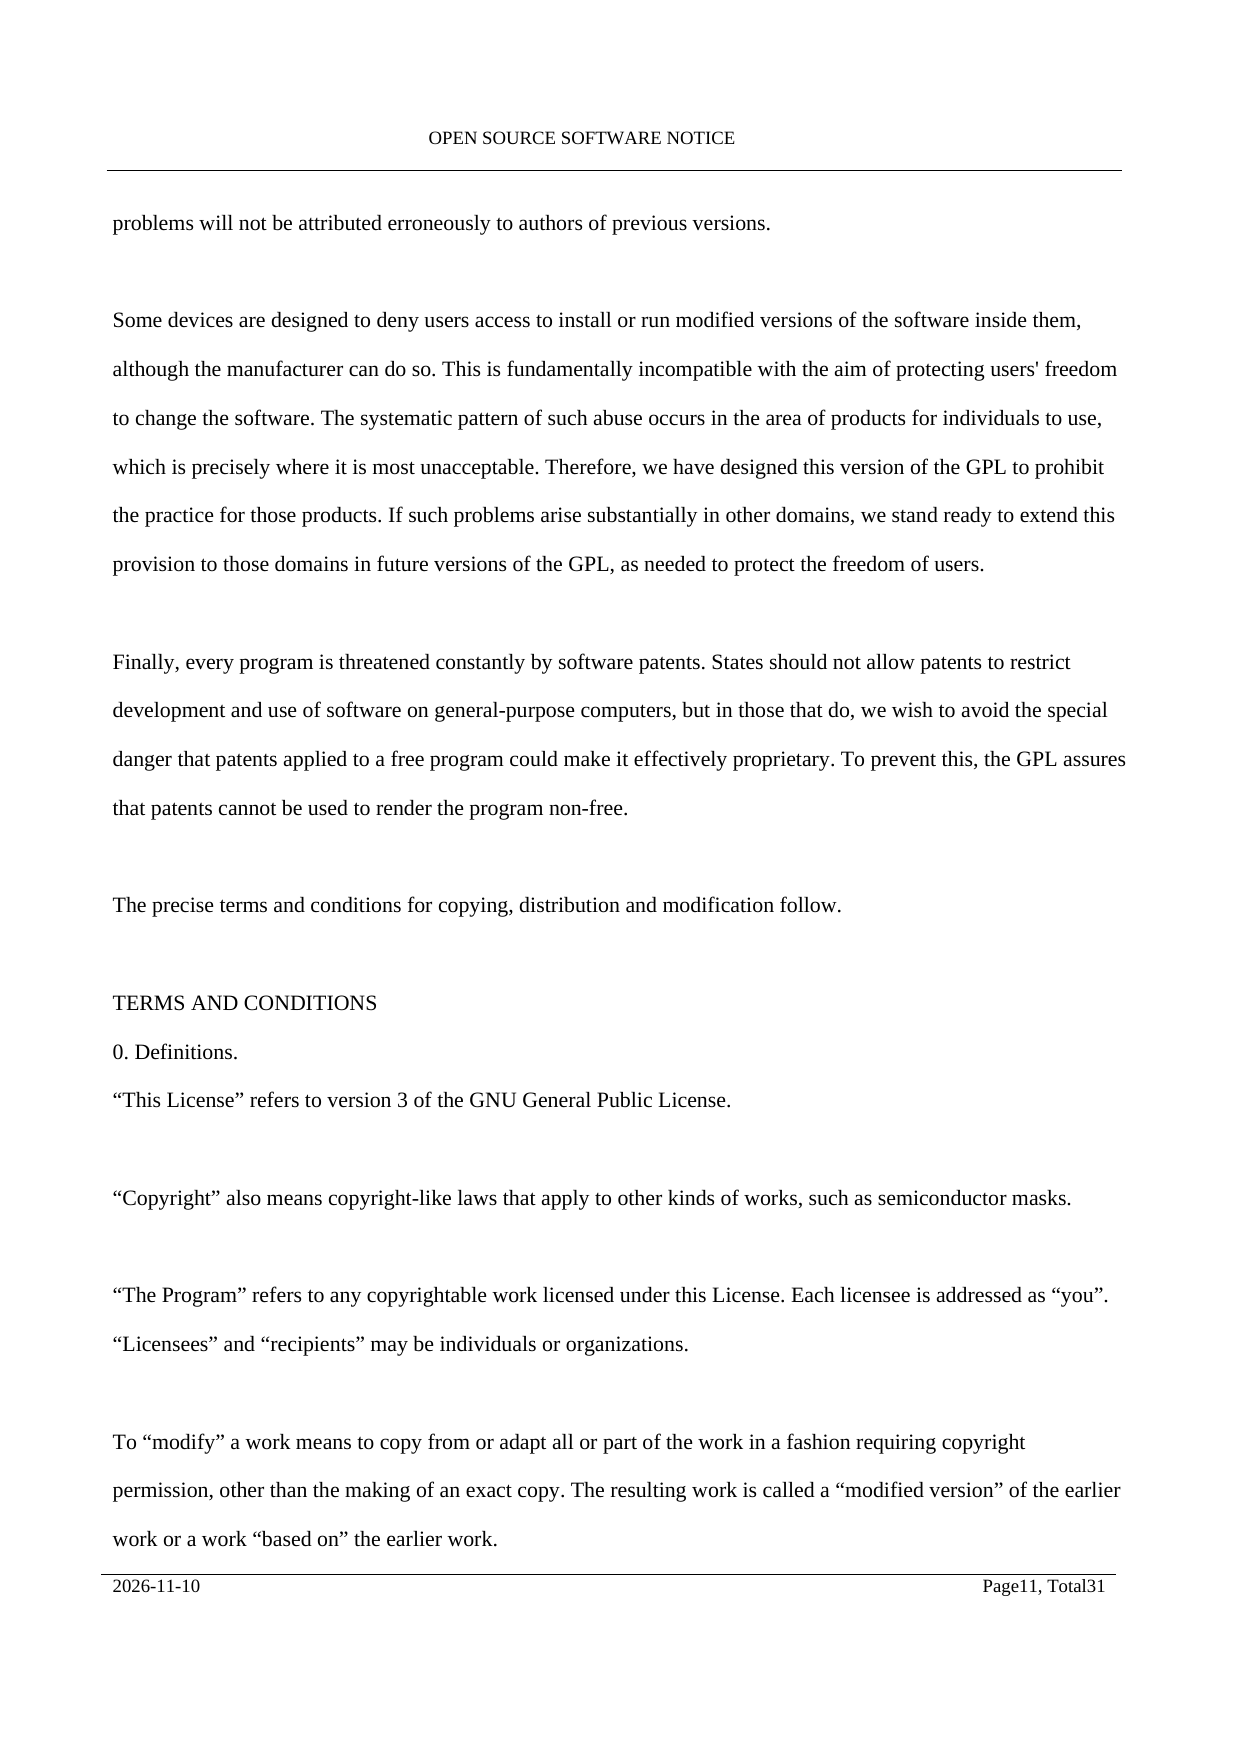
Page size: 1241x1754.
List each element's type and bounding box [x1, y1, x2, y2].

text [112, 206, 1128, 1555]
